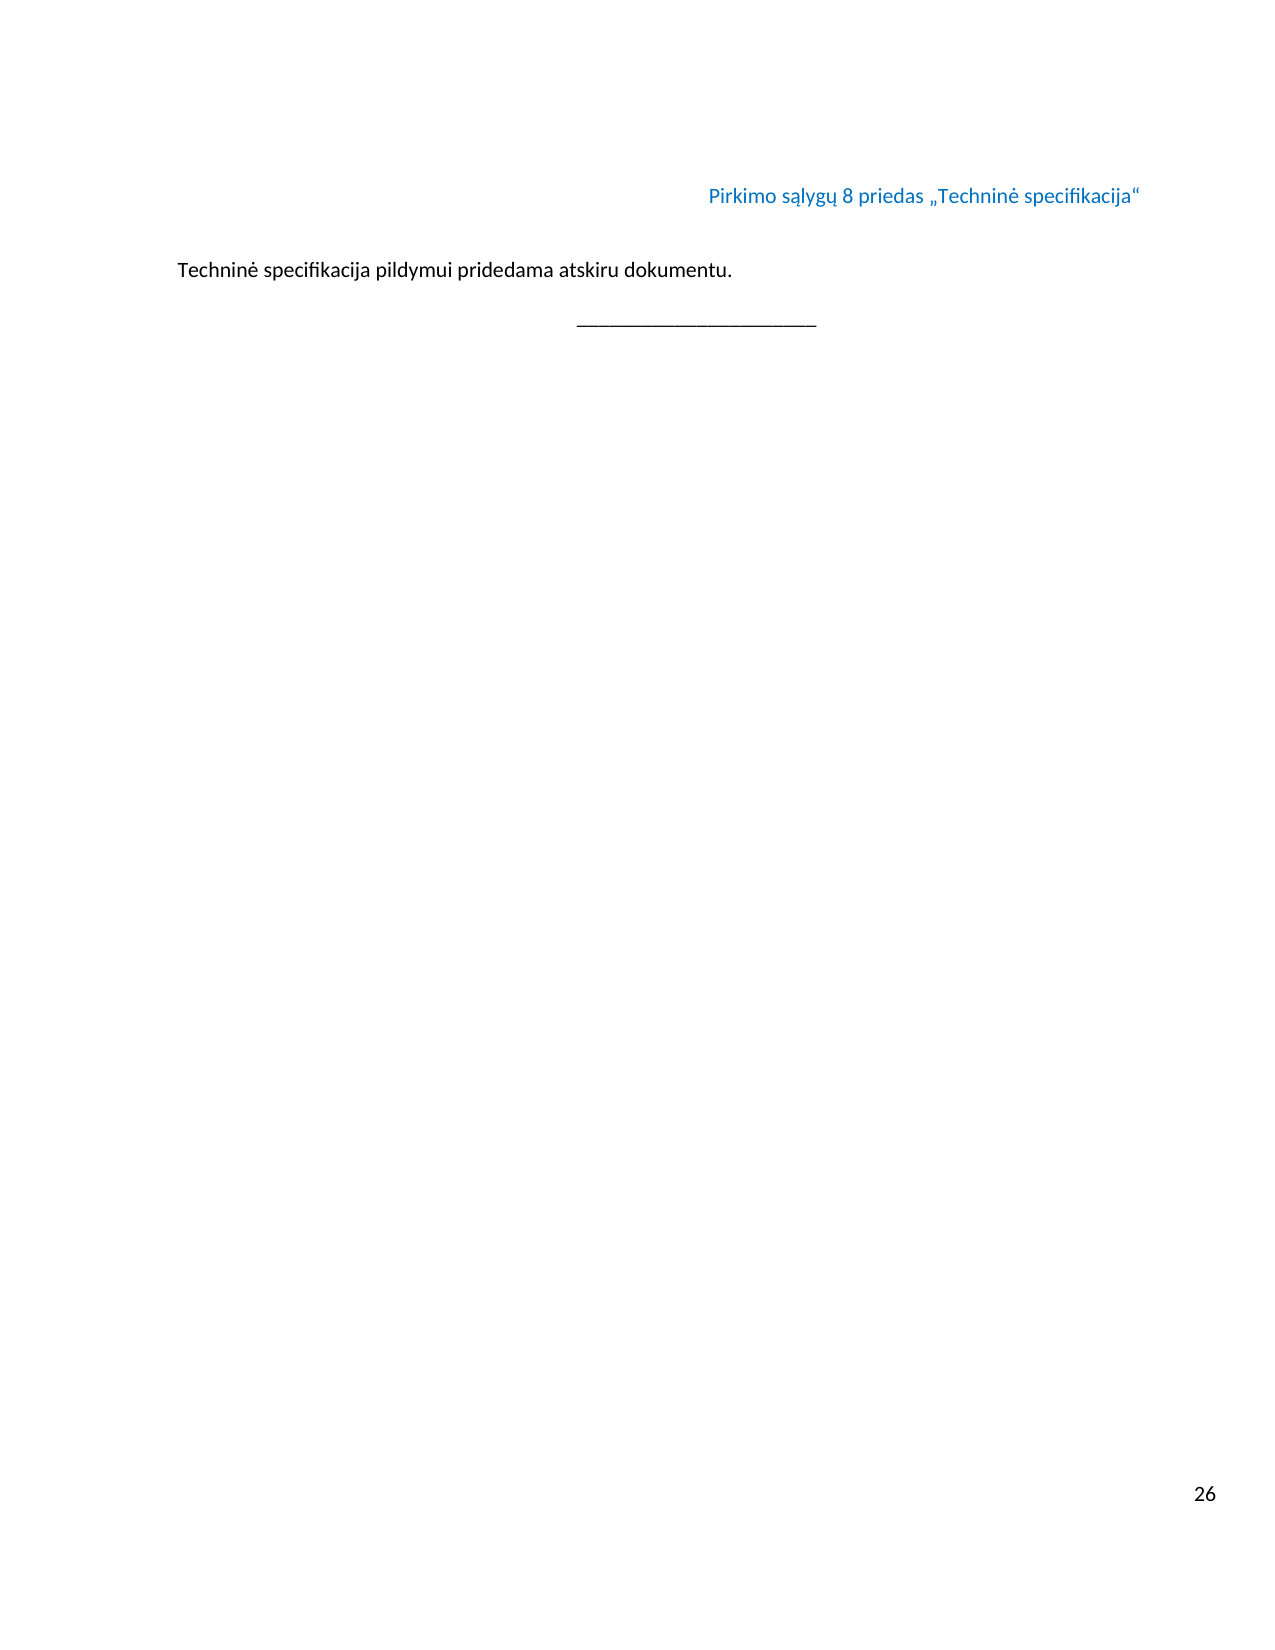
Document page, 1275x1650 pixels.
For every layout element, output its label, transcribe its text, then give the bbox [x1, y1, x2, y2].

subtitle Pirkimo sąlygų 8 priedas „Techninė specifikacija“ [709, 182, 1216, 208]
text Techninė specifikacija pildymui pridedama atskiru dokumentu. [177, 256, 1216, 282]
text ______________________ [177, 303, 1216, 330]
